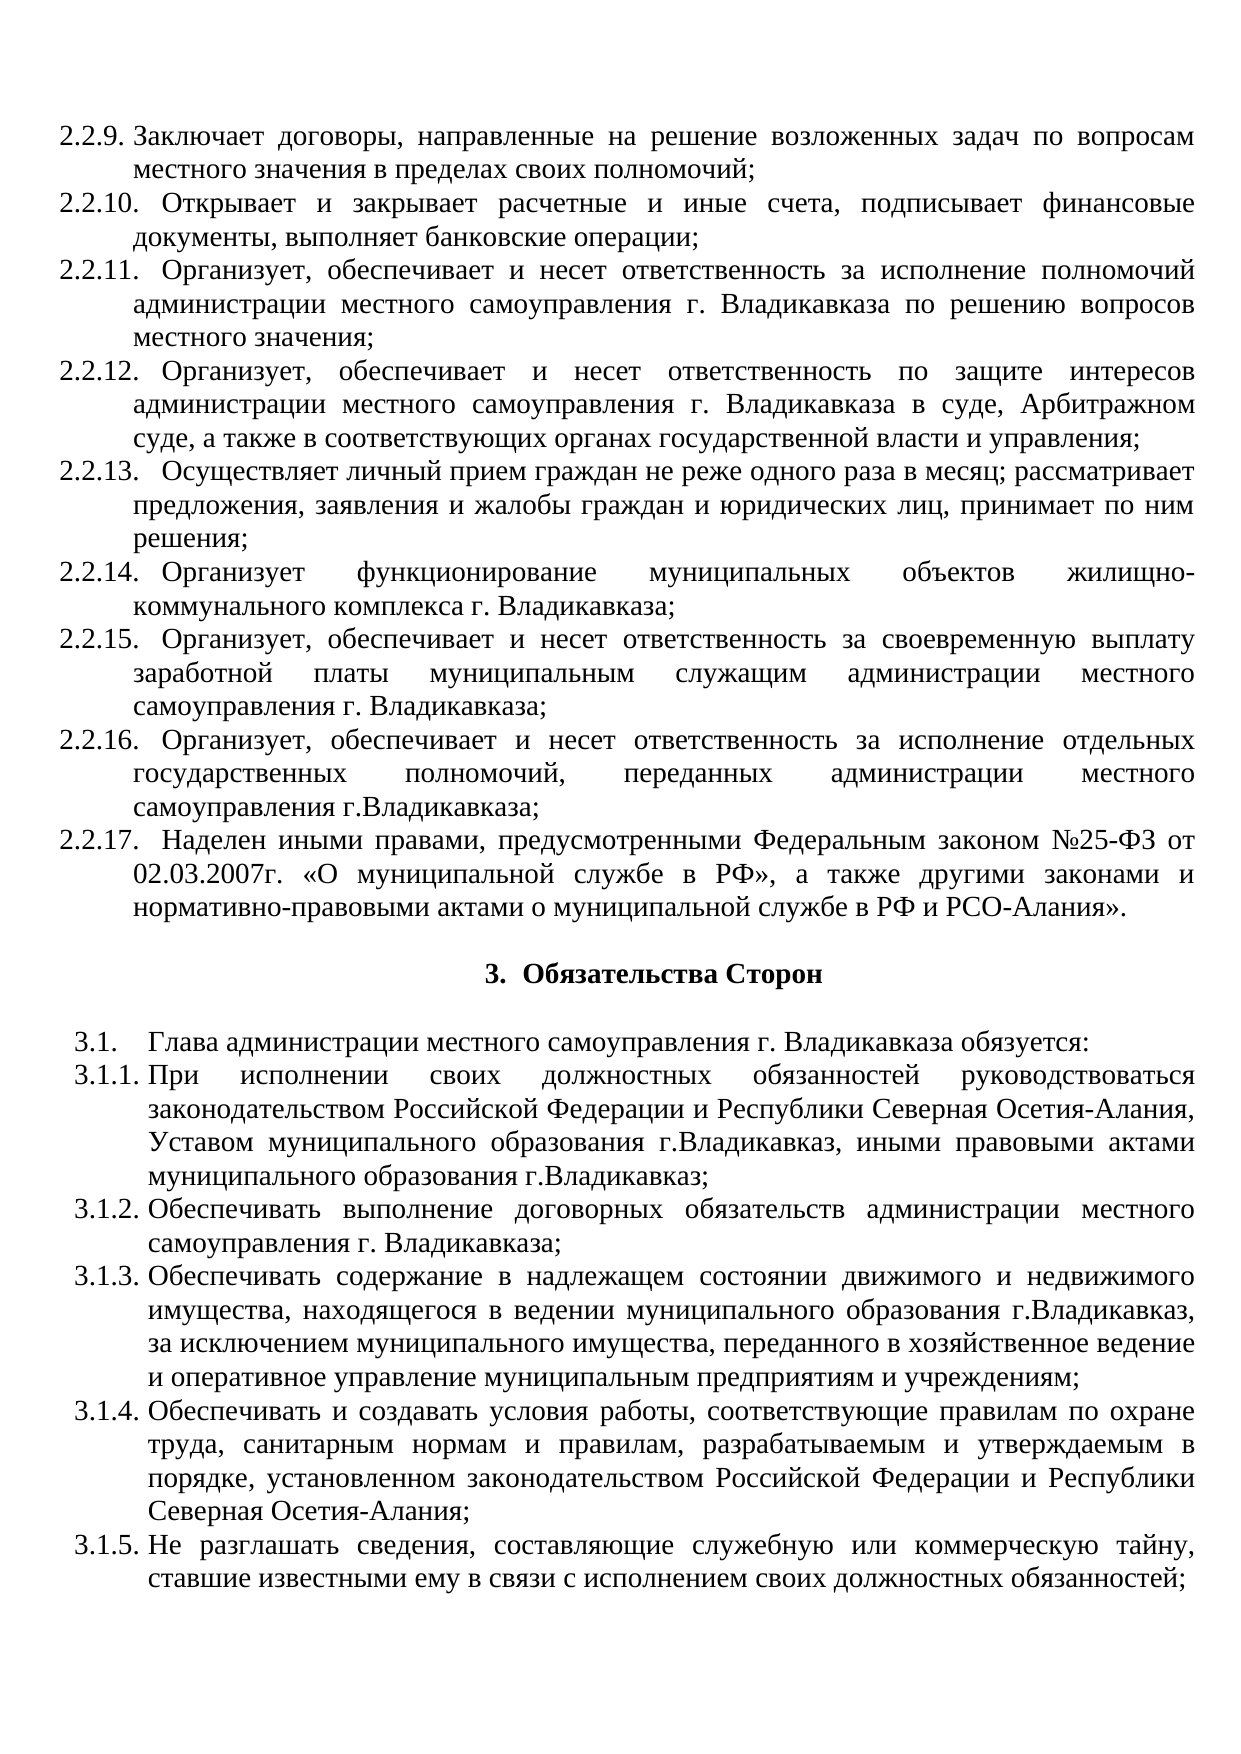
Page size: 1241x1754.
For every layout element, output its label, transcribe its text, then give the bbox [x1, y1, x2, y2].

list Глава администрации местного самоуправления г. Владикавказа обязуется: [74, 1024, 1196, 1057]
list Организует функционирование муниципальных объектов жилищно-коммунального комплекса г. Владикавказа; [59, 554, 1196, 621]
list Осуществляет личный прием граждан не реже одного раза в месяц; рассматривает предложения, заявления и жалобы граждан и юридических лиц, принимает по ним решения; [59, 453, 1196, 554]
list Не разглашать сведения, составляющие служебную или коммерческую тайну, ставшие известными ему в связи с исполнением своих должностных обязанностей; [74, 1527, 1196, 1594]
list Обязательства Сторон [111, 957, 1196, 990]
list Организует, обеспечивает и несет ответственность за исполнение отдельных государственных полномочий, переданных администрации местного самоуправления г.Владикавказа; [59, 722, 1196, 822]
list Обеспечивать выполнение договорных обязательств администрации местного самоуправления г. Владикавказа; [74, 1191, 1196, 1258]
list Открывает и закрывает расчетные и иные счета, подписывает финансовые документы, выполняет банковские операции; [59, 185, 1196, 252]
list Обеспечивать и создавать условия работы, соответствующие правилам по охране труда, санитарным нормам и правилам, разрабатываемым и утверждаемым в порядке, установленном законодательством Российской Федерации и Республики Северная Осетия-Алания; [74, 1393, 1196, 1527]
list Организует, обеспечивает и несет ответственность по защите интересов администрации местного самоуправления г. Владикавказа в суде, Арбитражном суде, а также в соответствующих органах государственной власти и управления; [59, 353, 1196, 453]
list Обеспечивать содержание в надлежащем состоянии движимого и недвижимого имущества, находящегося в ведении муниципального образования г.Владикавказ, за исключением муниципального имущества, переданного в хозяйственное ведение и оперативное управление муниципальным предприятиям и учреждениям; [74, 1258, 1196, 1393]
list Организует, обеспечивает и несет ответственность за своевременную выплату заработной платы муниципальным служащим администрации местного самоуправления г. Владикавказа; [59, 621, 1196, 722]
list При исполнении своих должностных обязанностей руководствоваться законодательством Российской Федерации и Республики Северная Осетия-Алания, Уставом муниципального образования г.Владикавказ, иными правовыми актами муниципального образования г.Владикавказ; [74, 1057, 1196, 1191]
list Наделен иными правами, предусмотренными Федеральным законом №25-ФЗ от 02.03.2007г. «О муниципальной службе в РФ», а также другими законами и нормативно-правовыми актами о муниципальной службе в РФ и РСО-Алания». [59, 822, 1196, 923]
list Заключает договоры, направленные на решение возложенных задач по вопросам местного значения в пределах своих полномочий; [59, 118, 1196, 185]
list Организует, обеспечивает и несет ответственность за исполнение полномочий администрации местного самоуправления г. Владикавказа по решению вопросов местного значения; [59, 252, 1196, 353]
